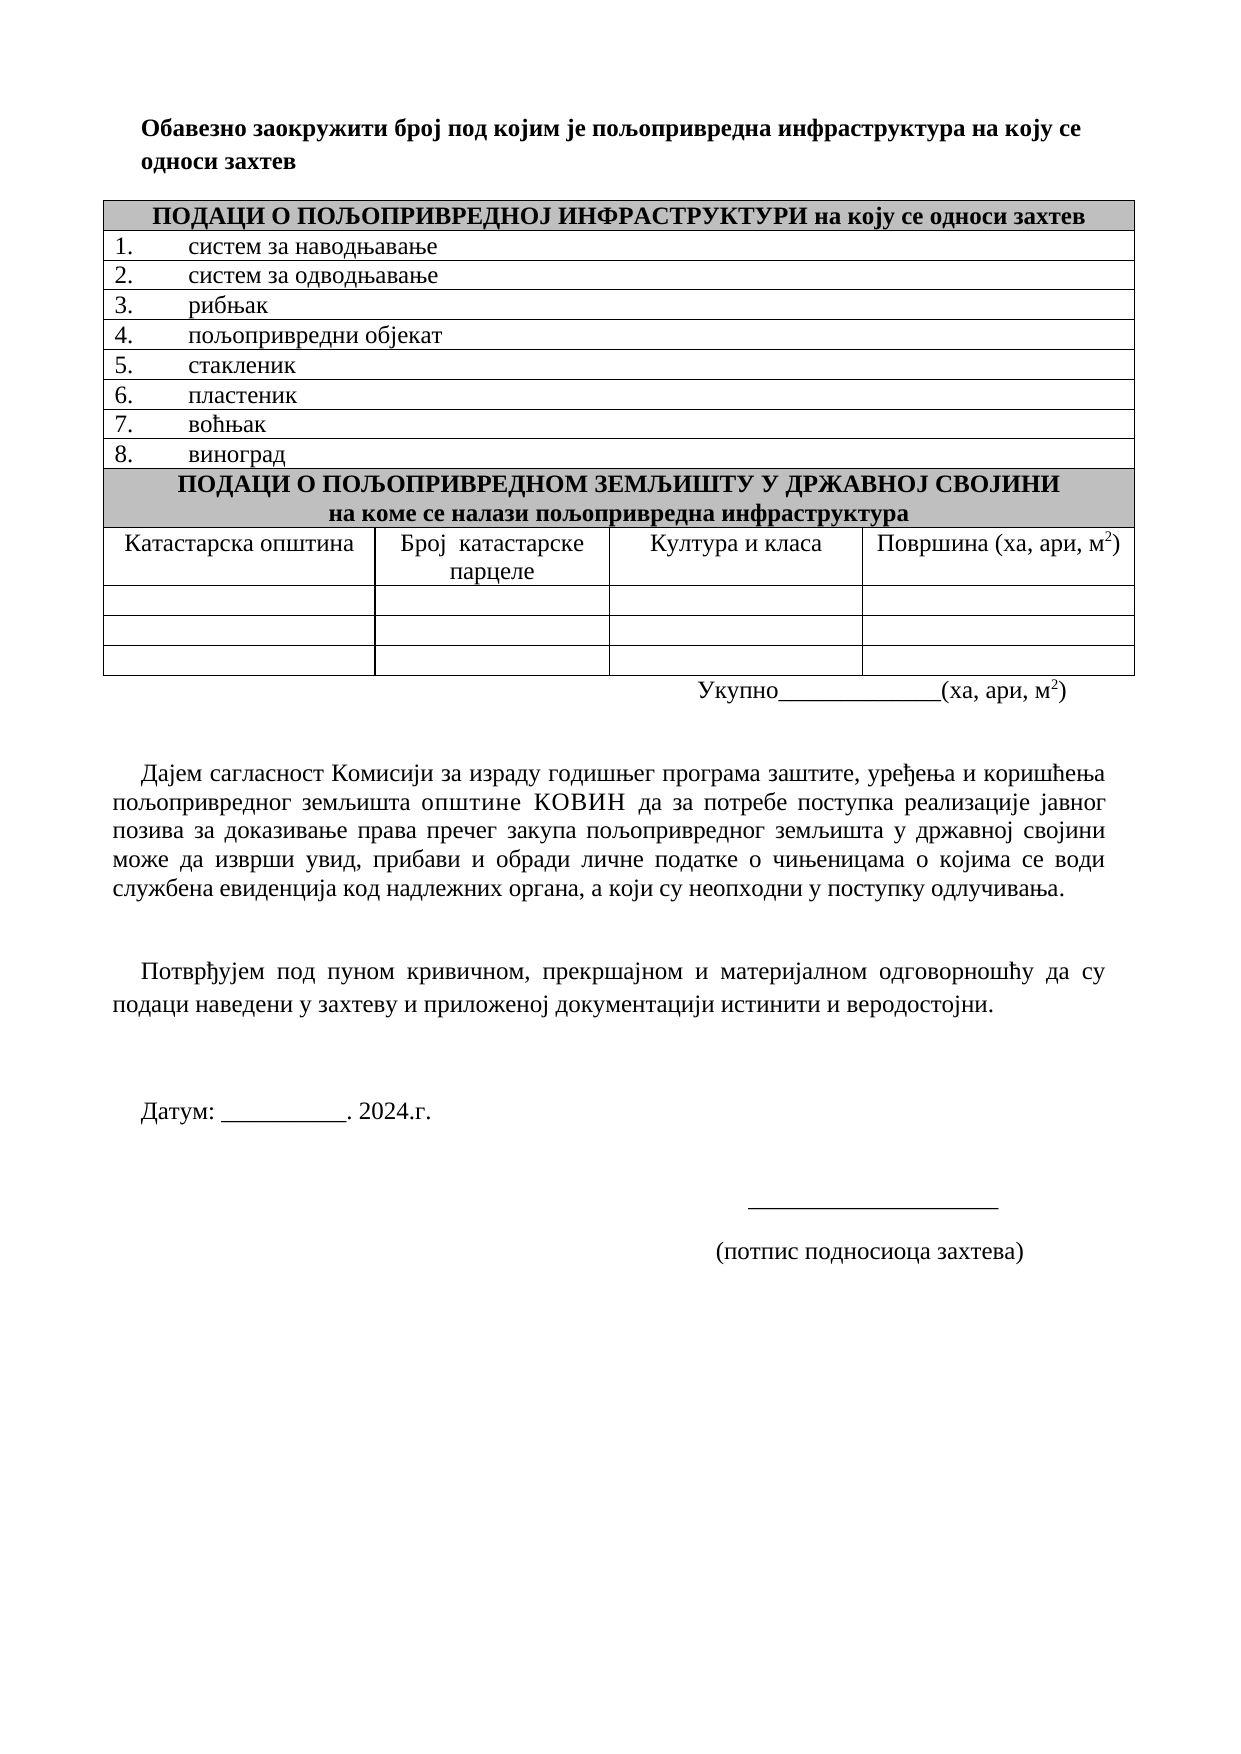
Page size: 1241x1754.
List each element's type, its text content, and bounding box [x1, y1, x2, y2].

text (потпис подносиоца захтева) [141, 1236, 1106, 1265]
text Датум: __________. 2024.г. [141, 1096, 1106, 1125]
table_cell [610, 646, 862, 674]
table_cell рибњак [104, 290, 1134, 319]
table_cell [863, 616, 1134, 645]
table_cell [863, 586, 1134, 615]
table_cell Површина (ха, ари, м2) [863, 528, 1134, 585]
table_cell систем за одводњавање [104, 261, 1134, 289]
table_cell систем за наводњавање [104, 231, 1134, 259]
table_cell пољопривредни објекат [104, 320, 1134, 349]
table_header ПОДАЦИ О ПОЉОПРИВРЕДНОЈ ИНФРАСТРУКТУРИ на коју се односи захтев [104, 201, 1134, 230]
table_cell ПОДАЦИ О ПОЉОПРИВРЕДНОМ ЗЕМЉИШТУ У ДРЖАВНОЈ СВОЈИНИ на коме се налази пољопривредна инфраструктура [104, 469, 1134, 527]
text Обавезно заокружити број под којим је пољопривредна инфраструктура на коју се односи захтев [141, 113, 1106, 175]
table_cell Катастарска општина [104, 528, 374, 585]
table_cell [376, 646, 609, 674]
table_cell [104, 586, 374, 615]
table_cell воћњак [104, 410, 1134, 438]
table_cell [376, 616, 609, 645]
table_cell [610, 586, 862, 615]
table_cell [104, 646, 374, 674]
table_cell виноград [104, 439, 1134, 468]
text Дајем сагласност Комисији за израду годишњег програма заштите, уређења и коришћења пољопривредног земљишта општине КОВИН да за потребе поступка реализације јавног позива за доказивање права пречег закупа пољопривредног земљишта у државној својини може да изврши увид, прибави и обради личне податке о чињеницама о којима се води службена евиденција код надлежних органа, а који су неопходни у поступку одлучивања. [112, 758, 1106, 902]
table_cell пластеник [104, 380, 1134, 408]
table_cell стакленик [104, 350, 1134, 379]
table_cell [863, 646, 1134, 674]
table_cell [376, 586, 609, 615]
table_cell Број катастарске парцеле [376, 528, 609, 585]
text Укупно_____________(ха, ари, м2) [141, 676, 1106, 704]
text Потврђујем под пуном кривичном, прекршајном и материјалном одговорношћу да су подаци наведени у захтеву и приложеној документацији истинити и веродостојни. [112, 956, 1106, 1017]
table_cell Култура и класа [610, 528, 862, 585]
table_cell [610, 616, 862, 645]
table_cell [104, 616, 374, 645]
text ____________________ [141, 1150, 1106, 1211]
